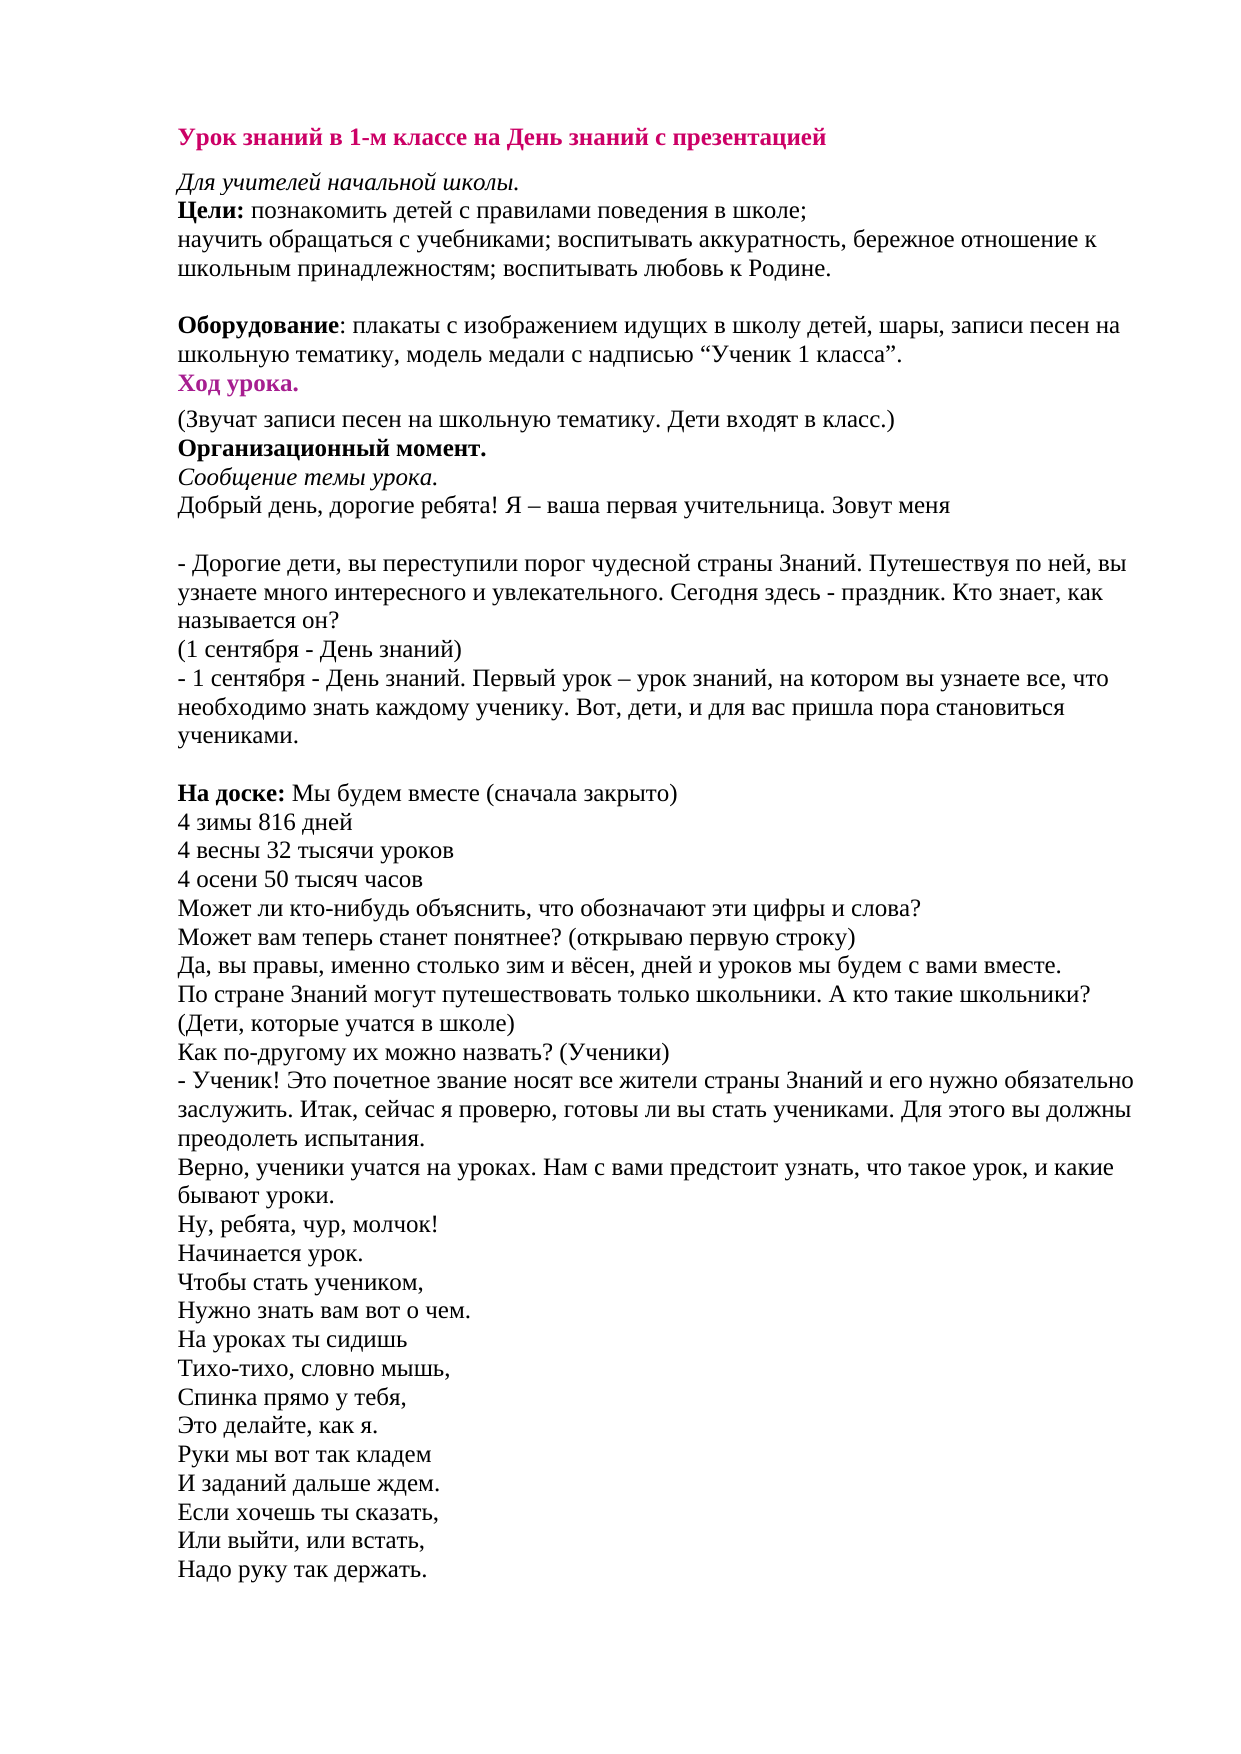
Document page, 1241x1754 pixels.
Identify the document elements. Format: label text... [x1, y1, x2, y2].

text Для учителей начальной школы. Цели: познакомить детей с правилами поведения в школе; научить обращаться с учебниками; воспитывать аккуратность, бережное отношение к школьным принадлежностям; воспитывать любовь к Родине. Оборудование: плакаты с изображением идущих в школу детей, шары, записи песен на школьную тематику, модель медали с надписью “Ученик 1 класса”. [177, 167, 1152, 368]
text Ход урока. [177, 368, 1152, 397]
text Урок знаний в 1-м классе на День знаний с презентацией [177, 118, 1152, 151]
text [177, 404, 1152, 1612]
